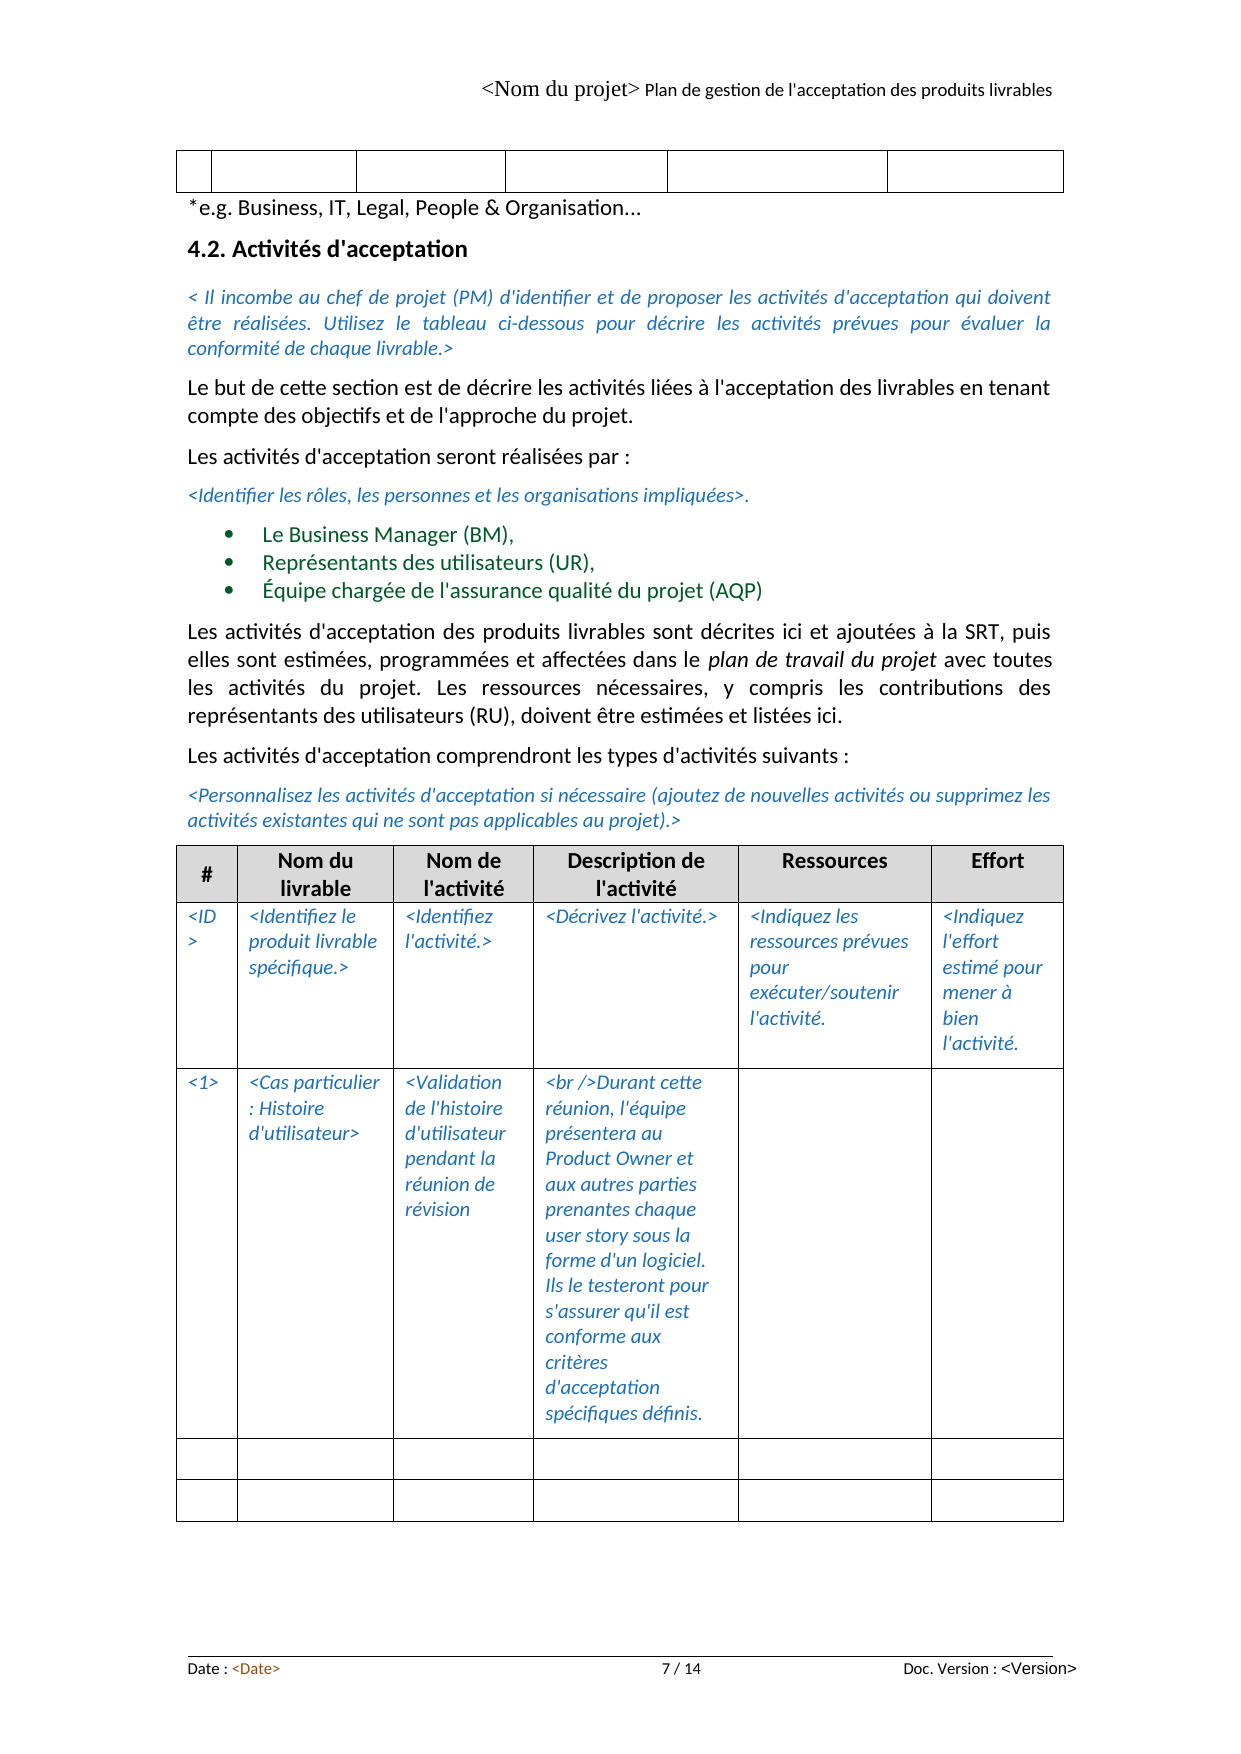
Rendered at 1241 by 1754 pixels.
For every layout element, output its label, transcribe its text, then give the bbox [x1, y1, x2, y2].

text Les activités d'acceptation seront réalisées par : [187, 442, 1053, 470]
text <Personnalisez les activités d'acceptation si nécessaire (ajoutez de nouvelles activités ou supprimez les activités existantes qui ne sont pas applicables au projet).> [187, 782, 1053, 833]
table_cell <Validation de l'histoire d'utilisateur pendant la réunion de révision [394, 1069, 533, 1438]
table_cell [177, 151, 211, 192]
list Équipe chargée de l'assurance qualité du projet (AQP) [225, 576, 1053, 604]
table_cell [394, 1439, 533, 1479]
table_cell [932, 1069, 1063, 1438]
table_cell <Cas particulier : Histoire d'utilisateur> [238, 1069, 393, 1438]
table_cell [888, 151, 1063, 192]
table_cell [534, 1439, 738, 1479]
text < Il incombe au chef de projet (PM) d'identifier et de proposer les activités d'acceptation qui doivent être réalisées. Utilisez le tableau ci-dessous pour décrire les activités prévues pour évaluer la conformité de chaque livrable.> [187, 284, 1053, 361]
table_cell [238, 1480, 393, 1521]
table_header Nom du livrable [238, 846, 393, 902]
table_header Ressources [739, 846, 931, 902]
table_cell <br />Durant cette réunion, l'équipe présentera au Product Owner et aux autres parties prenantes chaque user story sous la forme d'un logiciel. Ils le testeront pour s'assurer qu'il est conforme aux critères d'acceptation spécifiques définis. [534, 1069, 738, 1438]
table_cell [506, 151, 667, 192]
table_cell [932, 1439, 1063, 1479]
table_cell [739, 1439, 931, 1479]
table_cell [212, 151, 356, 192]
table_header # [177, 846, 237, 902]
table_header Effort [932, 846, 1063, 902]
table_cell [177, 1439, 237, 1479]
table_cell <Décrivez l'activité.> [534, 903, 738, 1068]
table_cell <Identifiez l'activité.> [394, 903, 533, 1068]
text Le but de cette section est de décrire les activités liées à l'acceptation des livrables en tenant compte des objectifs et de l'approche du projet. [187, 373, 1053, 429]
text Les activités d'acceptation comprendront les types d'activités suivants : [187, 741, 1053, 769]
table_cell [177, 1480, 237, 1521]
table_cell <Indiquez les ressources prévues pour exécuter/soutenir l'activité. [739, 903, 931, 1068]
table_cell <1> [177, 1069, 237, 1438]
table_cell [238, 1439, 393, 1479]
subtitle Activités d'acceptation [187, 233, 1053, 264]
table_header Description de l'activité [534, 846, 738, 902]
table_cell <Identifiez le produit livrable spécifique.> [238, 903, 393, 1068]
table_cell [739, 1480, 931, 1521]
text *e.g. Business, IT, Legal, People & Organisation... [187, 193, 1053, 221]
table_cell <Indiquez l'effort estimé pour mener à bien l'activité. [932, 903, 1063, 1068]
list Le Business Manager (BM), [225, 520, 1053, 548]
table_header Nom de l'activité [394, 846, 533, 902]
table_cell [357, 151, 505, 192]
list Représentants des utilisateurs (UR), [225, 548, 1053, 576]
text <Identifier les rôles, les personnes et les organisations impliquées>. [187, 482, 1053, 508]
text Les activités d'acceptation des produits livrables sont décrites ici et ajoutées à la SRT, puis elles sont estimées, programmées et affectées dans le plan de travail du projet avec toutes les activités du projet. Les ressources nécessaires, y compris les contributions des représentants des utilisateurs (RU), doivent être estimées et listées ici. [187, 617, 1053, 729]
table_cell <ID> [177, 903, 237, 1068]
table_cell [534, 1480, 738, 1521]
table_cell [394, 1480, 533, 1521]
table_cell [739, 1069, 931, 1438]
table_cell [668, 151, 887, 192]
table_cell [932, 1480, 1063, 1521]
